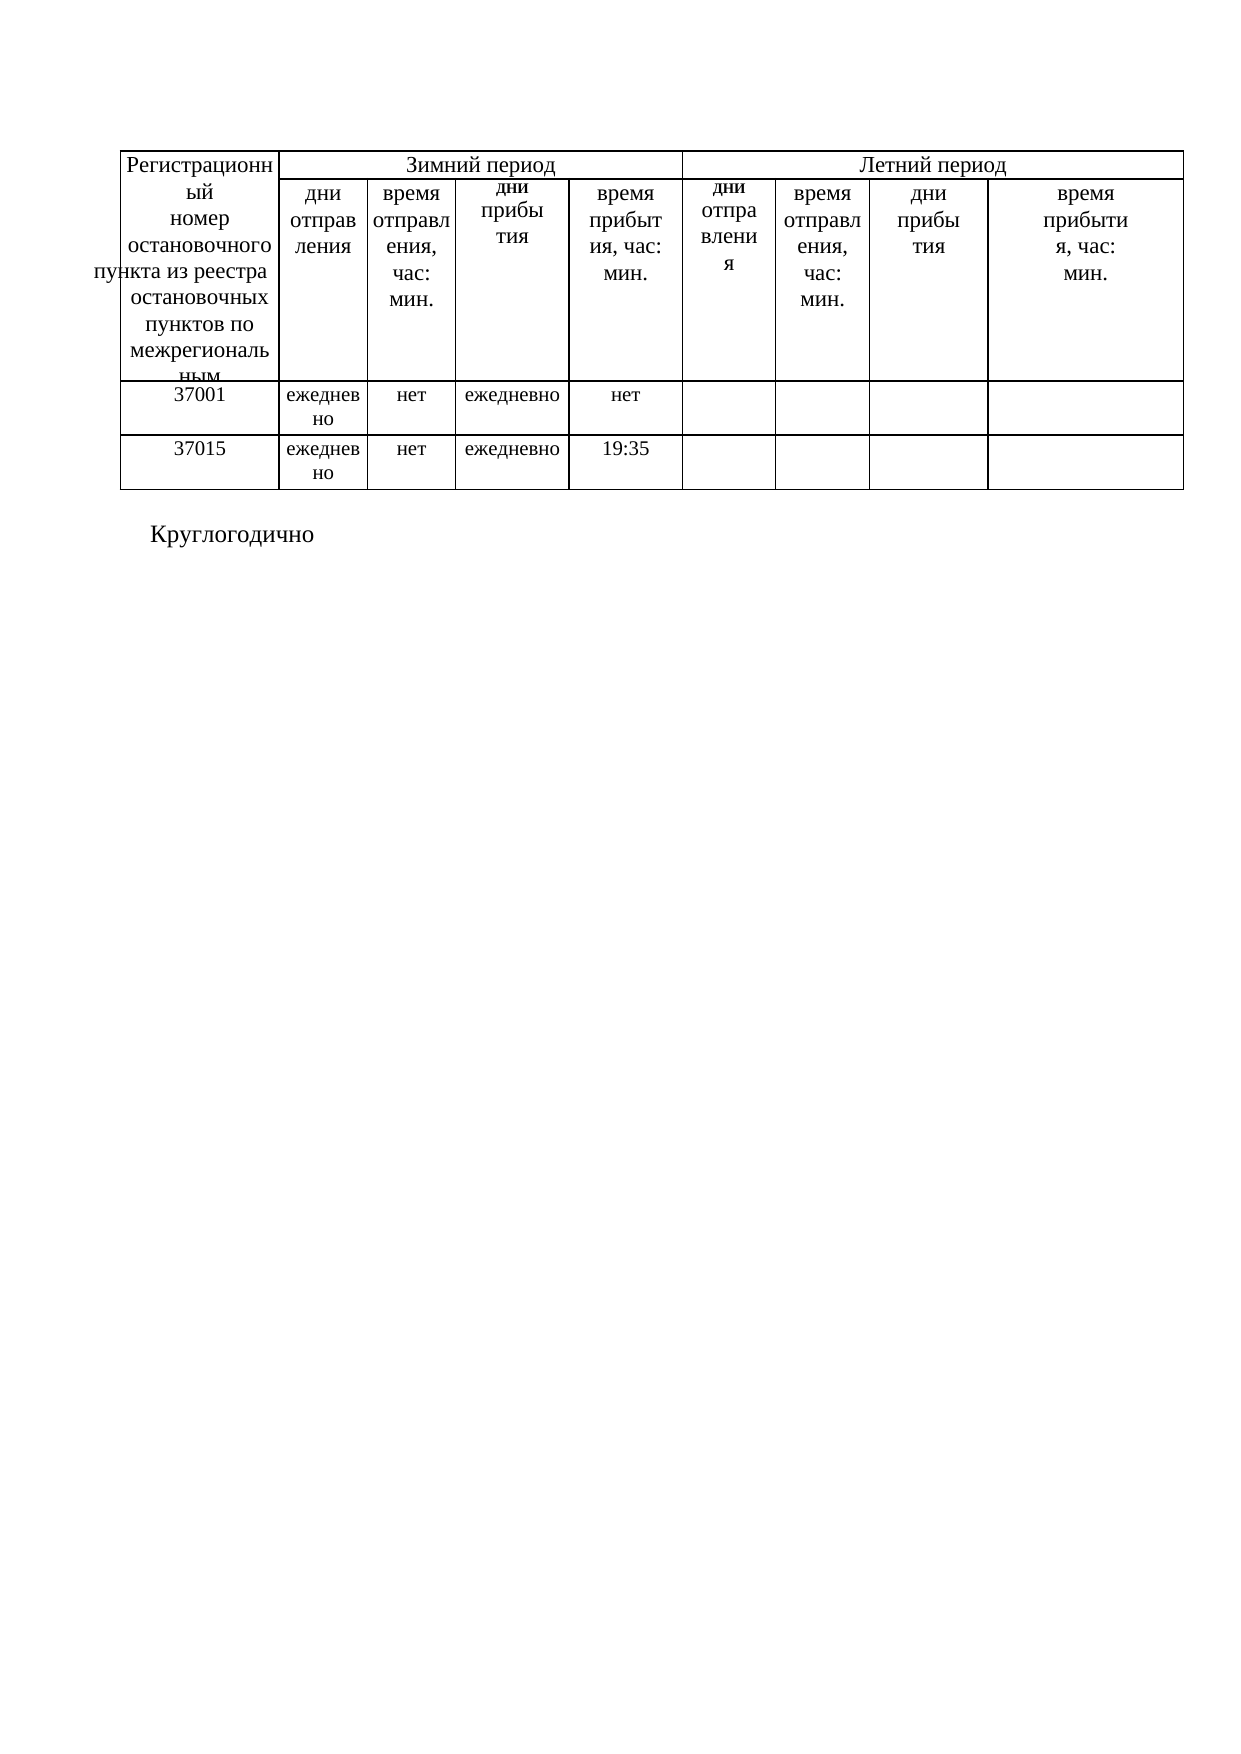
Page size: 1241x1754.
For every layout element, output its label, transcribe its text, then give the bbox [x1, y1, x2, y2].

table_cell время прибыт ия, час: мин. [570, 180, 682, 380]
table_cell 37001 [121, 382, 278, 434]
table_cell [870, 382, 987, 434]
table_cell [776, 382, 869, 434]
table_cell [989, 436, 1183, 489]
table_cell ежедневно [456, 382, 568, 434]
table_cell 37015 [121, 436, 278, 489]
table_cell ежедневно [280, 436, 367, 489]
table_header Зимний период [280, 152, 682, 178]
table_cell ДНИ отпра влени я [683, 180, 775, 380]
table_cell нет [368, 436, 455, 489]
table_cell нет [368, 382, 455, 434]
table_cell [776, 436, 869, 489]
table_header Летний период [683, 152, 1183, 178]
text Круглогодично [150, 519, 1090, 548]
table_cell [989, 382, 1183, 434]
table_cell ежедневно [456, 436, 568, 489]
table_cell нет [570, 382, 682, 434]
table_cell дни прибы тия [870, 180, 987, 380]
table_cell ежедневно [280, 382, 367, 434]
table_cell время отправл ения, час: мин. [776, 180, 869, 380]
table_cell время отправл ения, час: мин. [368, 180, 455, 380]
table_cell [683, 382, 775, 434]
table_cell 19:35 [570, 436, 682, 489]
table_cell [683, 436, 775, 489]
table_header Регистрационный номер остановочного пункта из реестра остановочных пунктов по межрегиональным маршрутам регулярных перевозок [121, 152, 278, 380]
table_cell [870, 436, 987, 489]
table_cell дни отправ ления [280, 180, 367, 380]
table_cell ДНИ прибы тия [456, 180, 568, 380]
table_cell время прибыти я, час: мин. [989, 180, 1183, 380]
